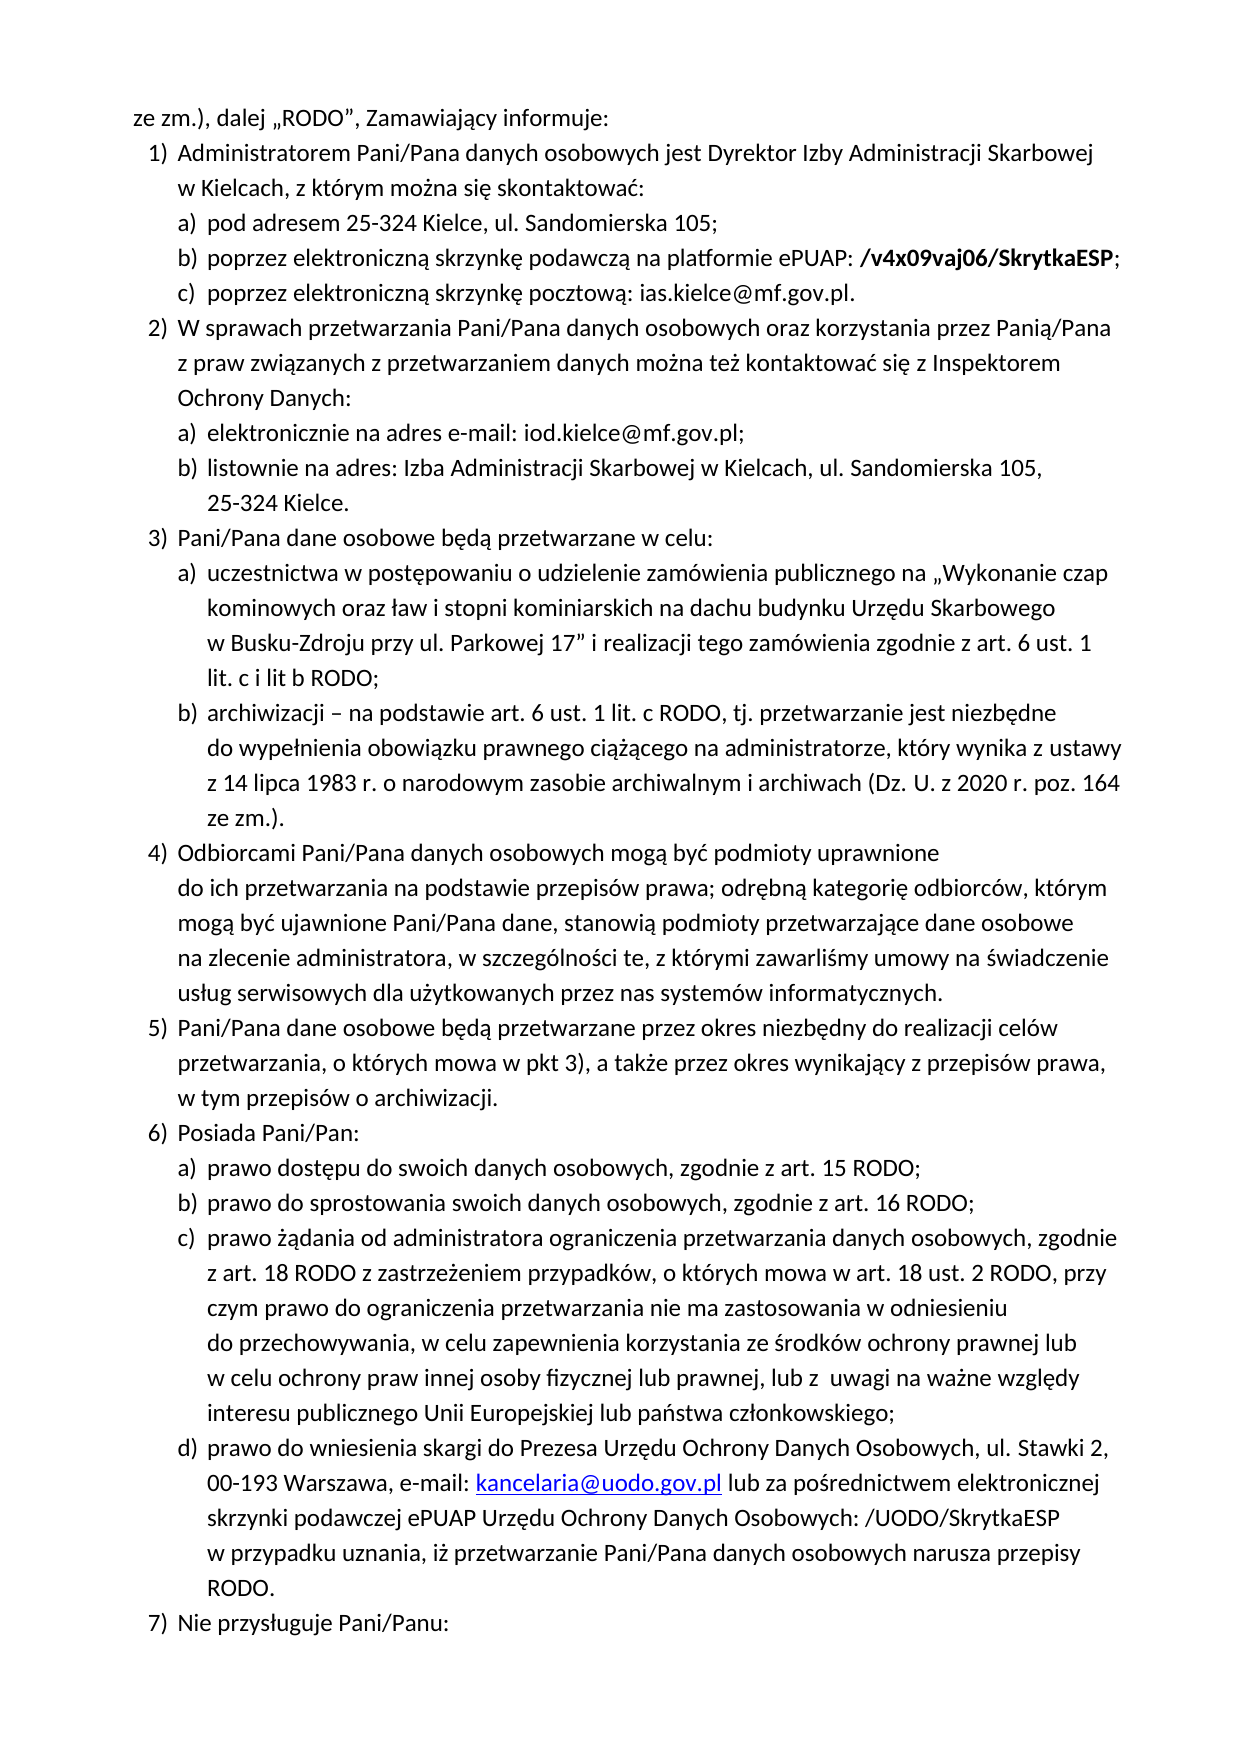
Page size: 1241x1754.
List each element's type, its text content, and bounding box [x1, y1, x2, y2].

text 3) Pani/Pana dane osobowe będą przetwarzane w celu: [148, 522, 1122, 553]
text 6) Posiada Pani/Pan: [148, 1117, 1122, 1148]
text 7) Nie przysługuje Pani/Panu: [148, 1607, 1122, 1638]
text c) prawo żądania od administratora ograniczenia przetwarzania danych osobowych, zgodnie z art. 18 RODO z zastrzeżeniem przypadków, o których mowa w art. 18 ust. 2 RODO, przy czym prawo do ograniczenia przetwarzania nie ma zastosowania w odniesieniu do przechowywania, w celu zapewnienia korzystania ze środków ochrony prawnej lub [177, 1222, 1122, 1358]
text b) prawo do sprostowania swoich danych osobowych, zgodnie z art. 16 RODO; [177, 1187, 1122, 1218]
text a) prawo dostępu do swoich danych osobowych, zgodnie z art. 15 RODO; [177, 1152, 1122, 1183]
text a) uczestnictwa w postępowaniu o udzielenie zamówienia publicznego na „Wykonanie czap kominowych oraz ław i stopni kominiarskich na dachu budynku Urzędu Skarbowego [177, 557, 1122, 623]
text a) pod adresem 25-324 Kielce, ul. Sandomierska 105; [177, 207, 1122, 238]
text b) archiwizacji – na podstawie art. 6 ust. 1 lit. c RODO, tj. przetwarzanie jest niezbędne do wypełnienia obowiązku prawnego ciążącego na administratorze, który wynika z ustawy z 14 lipca 1983 r. o narodowym zasobie archiwalnym i archiwach (Dz. U. z 2020 r. poz. 164 ze zm.). [177, 697, 1122, 833]
text a) elektronicznie na adres e-mail: iod.kielce@mf.gov.pl; [177, 417, 1122, 448]
text c) poprzez elektroniczną skrzynkę pocztową: ias.kielce@mf.gov.pl. [177, 277, 1122, 308]
text 4) Odbiorcami Pani/Pana danych osobowych mogą być podmioty uprawnione do ich przetwarzania na podstawie przepisów prawa; odrębną kategorię odbiorców, którym mogą być ujawnione Pani/Pana dane, stanowią podmioty przetwarzające dane osobowe na zlecenie administratora, w szczególności te, z którymi zawarliśmy umowy na świadczenie usług serwisowych dla użytkowanych przez nas systemów informatycznych. [148, 837, 1122, 1008]
text ze zm.), dalej „RODO”, Zamawiający informuje: [133, 102, 1122, 133]
text b) poprzez elektroniczną skrzynkę podawczą na platformie ePUAP: /v4x09vaj06/SkrytkaESP; [177, 242, 1122, 273]
text b) listownie na adres: Izba Administracji Skarbowej w Kielcach, ul. Sandomierska 105, 25-324 Kielce. [177, 452, 1122, 518]
text d) prawo do wniesienia skargi do Prezesa Urzędu Ochrony Danych Osobowych, ul. Stawki 2, 00-193 Warszawa, e-mail: kancelaria@uodo.gov.pl lub za pośrednictwem elektronicznej skrzynki podawczej ePUAP Urzędu Ochrony Danych Osobowych: /UODO/SkrytkaESP w przypadku uznania, iż przetwarzanie Pani/Pana danych osobowych narusza przepisy RODO. [177, 1432, 1122, 1603]
text 1) Administratorem Pani/Pana danych osobowych jest Dyrektor Izby Administracji Skarbowej w Kielcach, z którym można się skontaktować: [148, 137, 1122, 203]
text 2) W sprawach przetwarzania Pani/Pana danych osobowych oraz korzystania przez Panią/Pana z praw związanych z przetwarzaniem danych można też kontaktować się z Inspektorem Ochrony Danych: [148, 312, 1122, 413]
text 5) Pani/Pana dane osobowe będą przetwarzane przez okres niezbędny do realizacji celów przetwarzania, o których mowa w pkt 3), a także przez okres wynikający z przepisów prawa, w tym przepisów o archiwizacji. [148, 1012, 1122, 1113]
text w Busku-Zdroju przy ul. Parkowej 17” i realizacji tego zamówienia zgodnie z art. 6 ust. 1 lit. c i lit b RODO; [207, 627, 1122, 693]
text w celu ochrony praw innej osoby fizycznej lub prawnej, lub z uwagi na ważne względy interesu publicznego Unii Europejskiej lub państwa członkowskiego; [207, 1362, 1122, 1428]
